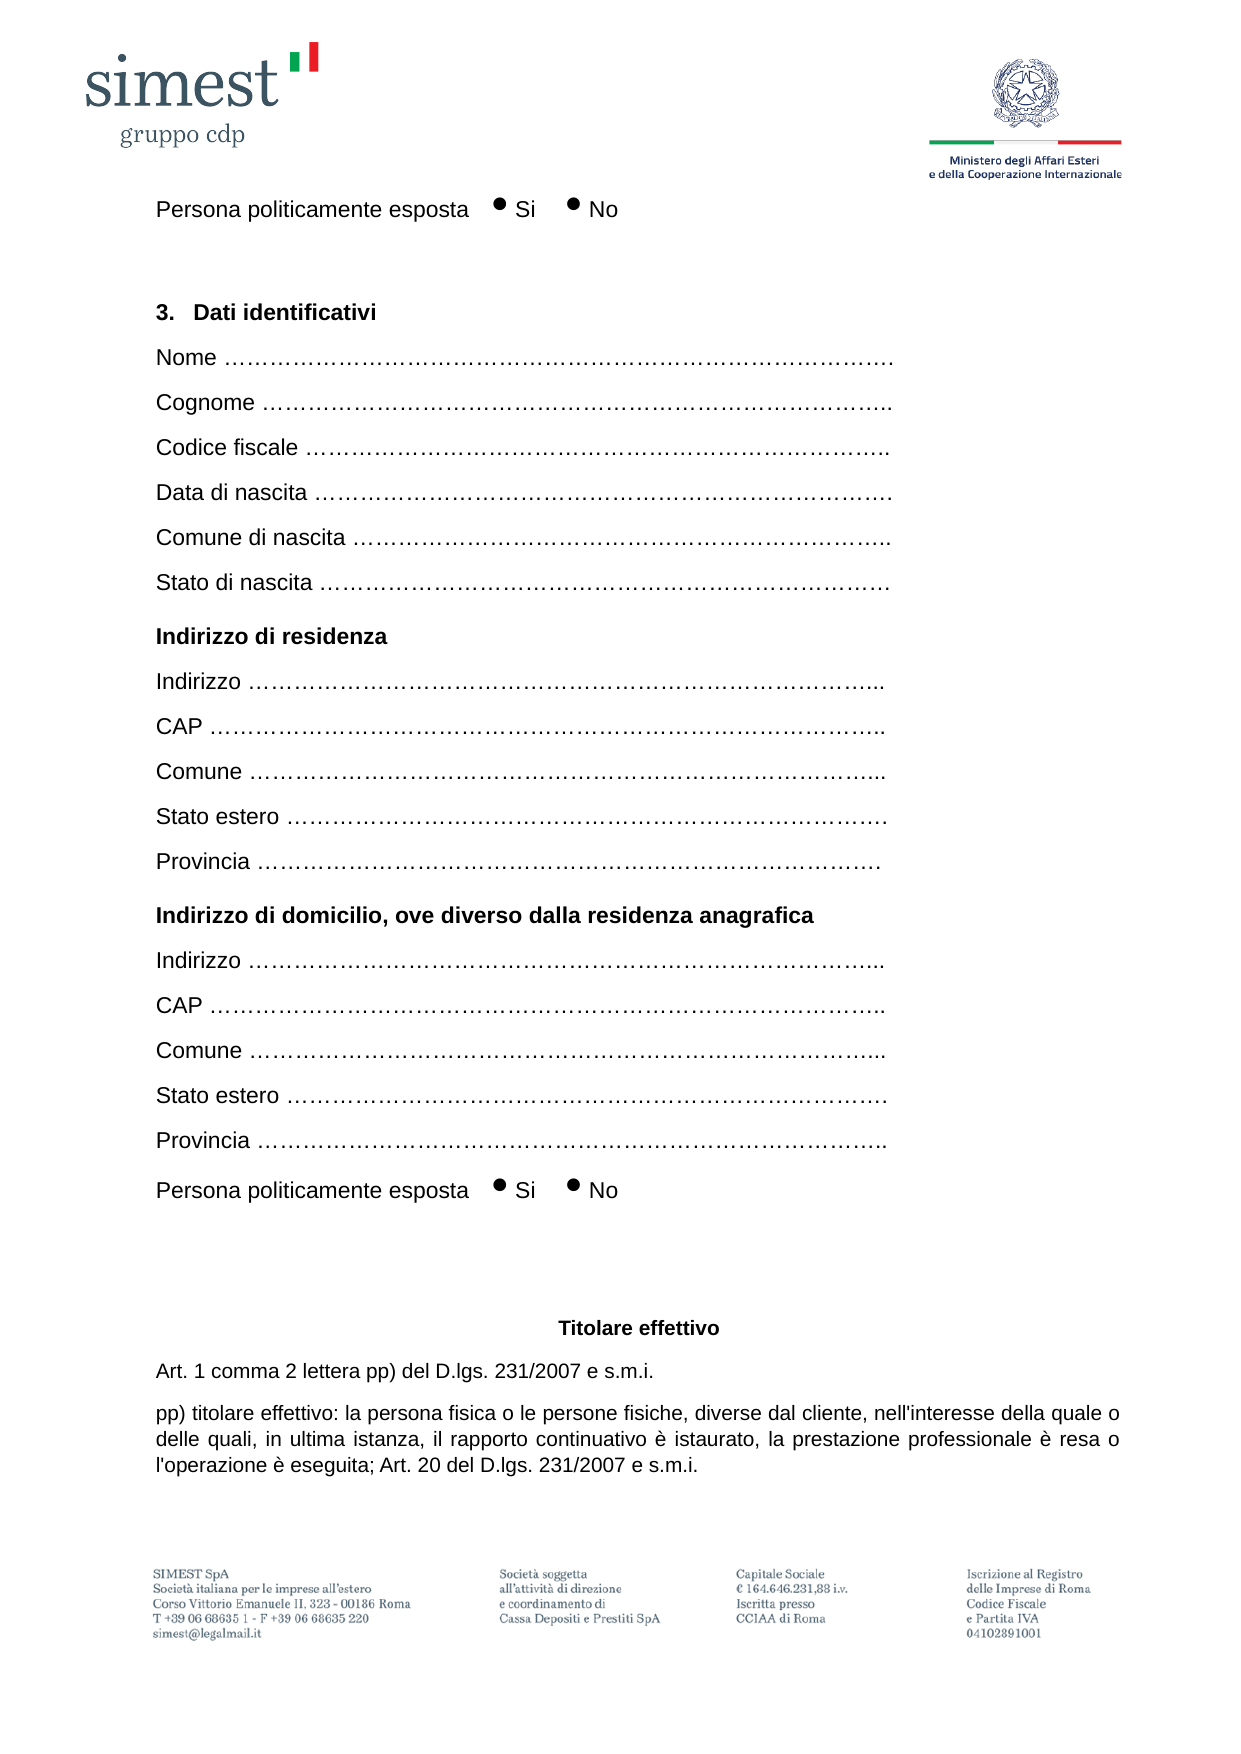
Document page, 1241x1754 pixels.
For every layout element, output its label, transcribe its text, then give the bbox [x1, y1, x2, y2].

picture [86, 42, 319, 148]
list Dati identificativi [156, 299, 1122, 325]
text Art. 1 comma 2 lettera pp) del D.lgs. 231/2007 e s.m.i. [156, 1358, 1122, 1382]
text Indirizzo di residenza [156, 623, 1122, 649]
text Data di nascita …………………………………………………………………. [156, 479, 1122, 506]
text Persona politicamente esposta Si No [156, 1172, 1122, 1206]
text CAP …………………………………………………………………………….. [156, 992, 1122, 1018]
text Comune di nascita …………………………………………………………….. [156, 524, 1122, 551]
text Comune ………………………………………………………………………... [156, 1037, 1122, 1063]
text Provincia ……………………………………………………………………….. [156, 1127, 1122, 1154]
text Nome ……………………………………………………………………………. [156, 344, 1122, 370]
text Codice fiscale ………………………………………………………………….. [156, 434, 1122, 460]
text Cognome ……………………………………………………………………….. [156, 389, 1122, 415]
picture [118, 1519, 1123, 1681]
text Stato estero ……………………………………………………………………. [156, 1082, 1122, 1108]
text Provincia ………………………………………………………………………. [156, 848, 1122, 875]
text Stato di nascita ………………………………………………………………… [156, 569, 1122, 596]
text Indirizzo di domicilio, ove diverso dalla residenza anagrafica [156, 902, 1122, 928]
text Comune ………………………………………………………………………... [156, 758, 1122, 784]
text Indirizzo ………………………………………………………………………... [156, 668, 1122, 694]
text Indirizzo ………………………………………………………………………... [156, 947, 1122, 973]
text pp) titolare effettivo: la persona fisica o le persone fisiche, diverse dal cliente, nell'interesse della quale o delle quali, in ultima istanza, il rapporto continuativo è istaurato, la prestazione professionale è resa o l'operazione è eseguita; Art. 20 del D.lgs. 231/2007 e s.m.i. [156, 1401, 1122, 1477]
text Stato estero ……………………………………………………………………. [156, 803, 1122, 829]
text Titolare effettivo [156, 1316, 1122, 1340]
text CAP …………………………………………………………………………….. [156, 713, 1122, 739]
picture [929, 58, 1122, 180]
text Persona politicamente esposta Si No [156, 192, 1122, 226]
